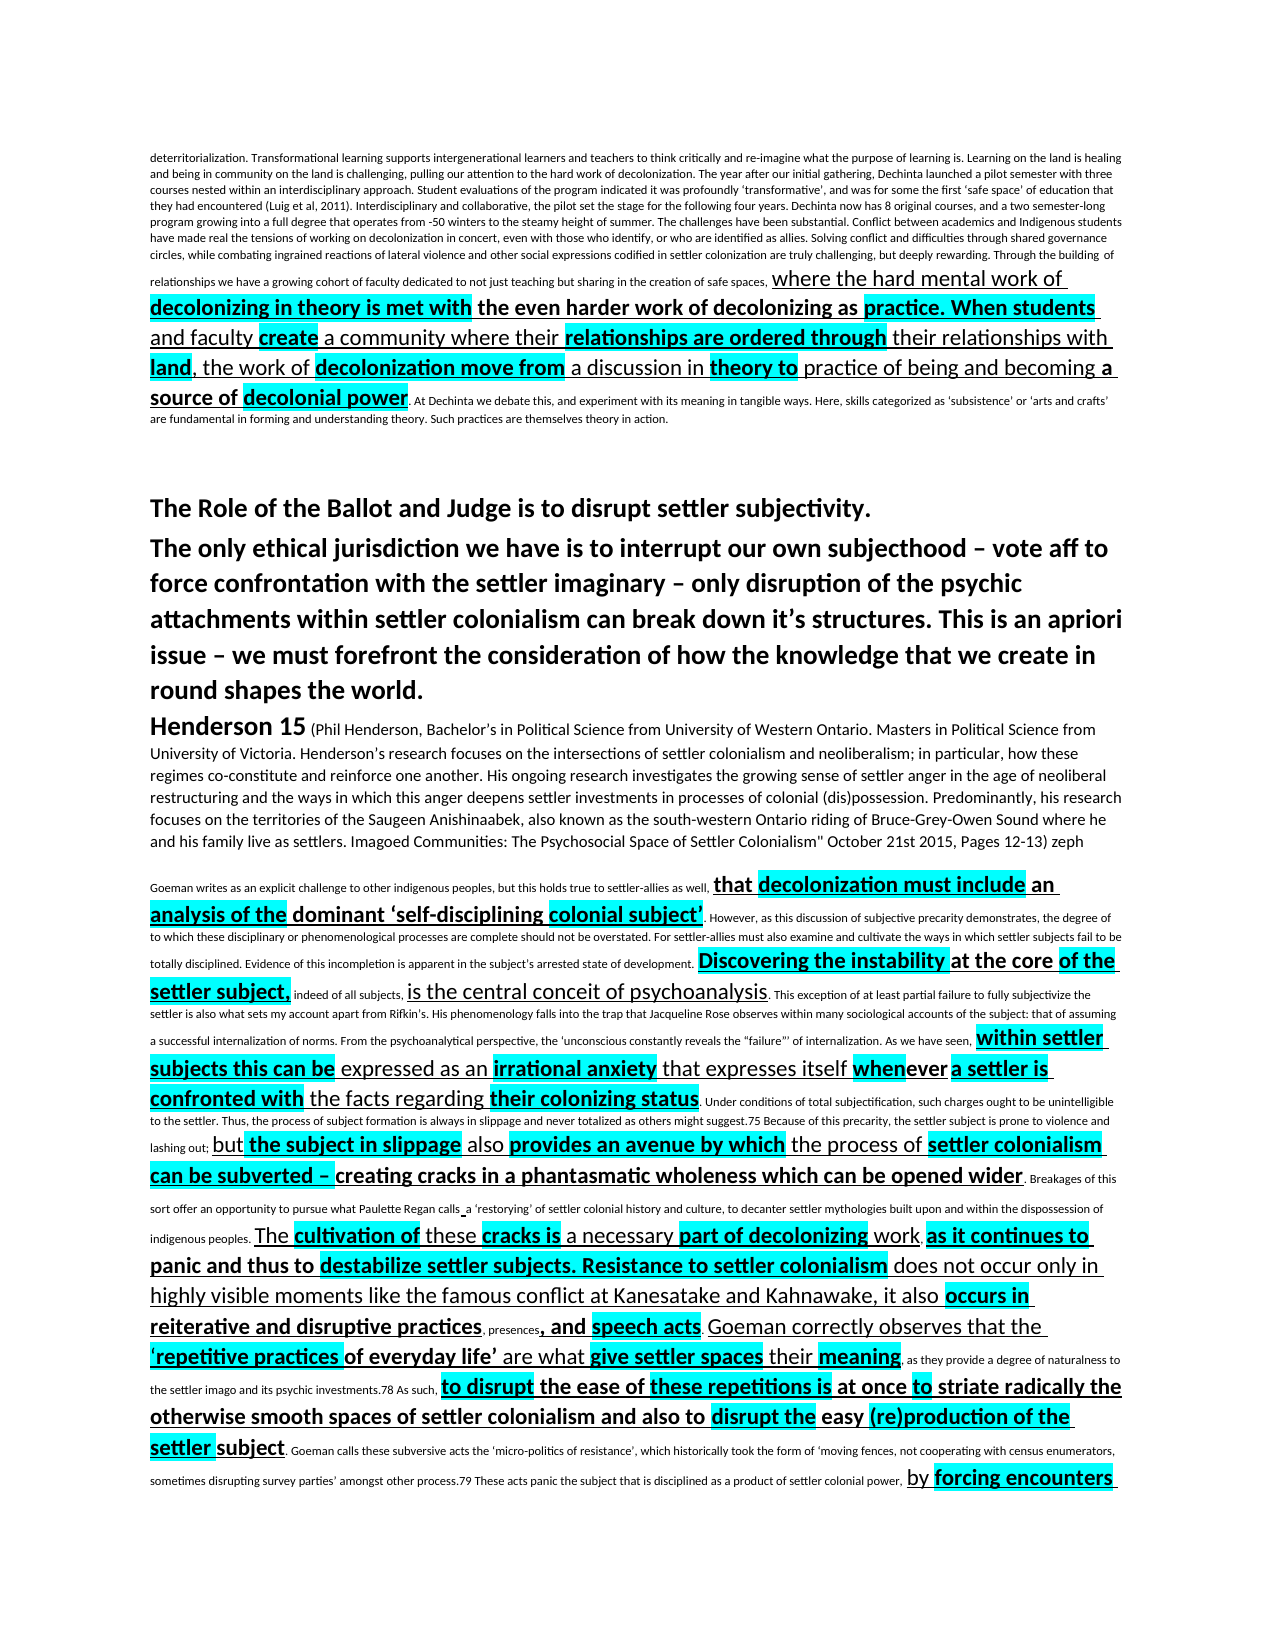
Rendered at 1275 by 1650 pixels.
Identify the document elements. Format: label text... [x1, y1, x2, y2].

text The Role of the Ballot and Judge is to disrupt settler subjectivity. [150, 491, 1125, 524]
text The only ethical jurisdiction we have is to interrupt our own subjecthood – vote aff to force confrontation with the settler imaginary – only disruption of the psychic attachments within settler colonialism can break down it’s structures. This is an apriori issue – we must forefront the consideration of how the knowledge that we create in round shapes the world. [150, 531, 1125, 706]
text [150, 150, 1125, 427]
text Henderson 15 (Phil Henderson, Bachelor’s in Political Science from University of Western Ontario. Masters in Political Science from University of Victoria. Henderson’s research focuses on the intersections of settler colonialism and neoliberalism; in particular, how these regimes co-constitute and reinforce one another. His ongoing research investigates the growing sense of settler anger in the age of neoliberal restructuring and the ways in which this anger deepens settler investments in processes of colonial (dis)possession. Predominantly, his research focuses on the territories of the Saugeen Anishinaabek, also known as the south-western Ontario riding of Bruce-Grey-Owen Sound where he and his family live as settlers. Imagoed Communities: The Psychosocial Space of Settler Colonialism" October 21st 2015, Pages 12-13) zeph [150, 709, 1125, 851]
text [150, 870, 1125, 1491]
